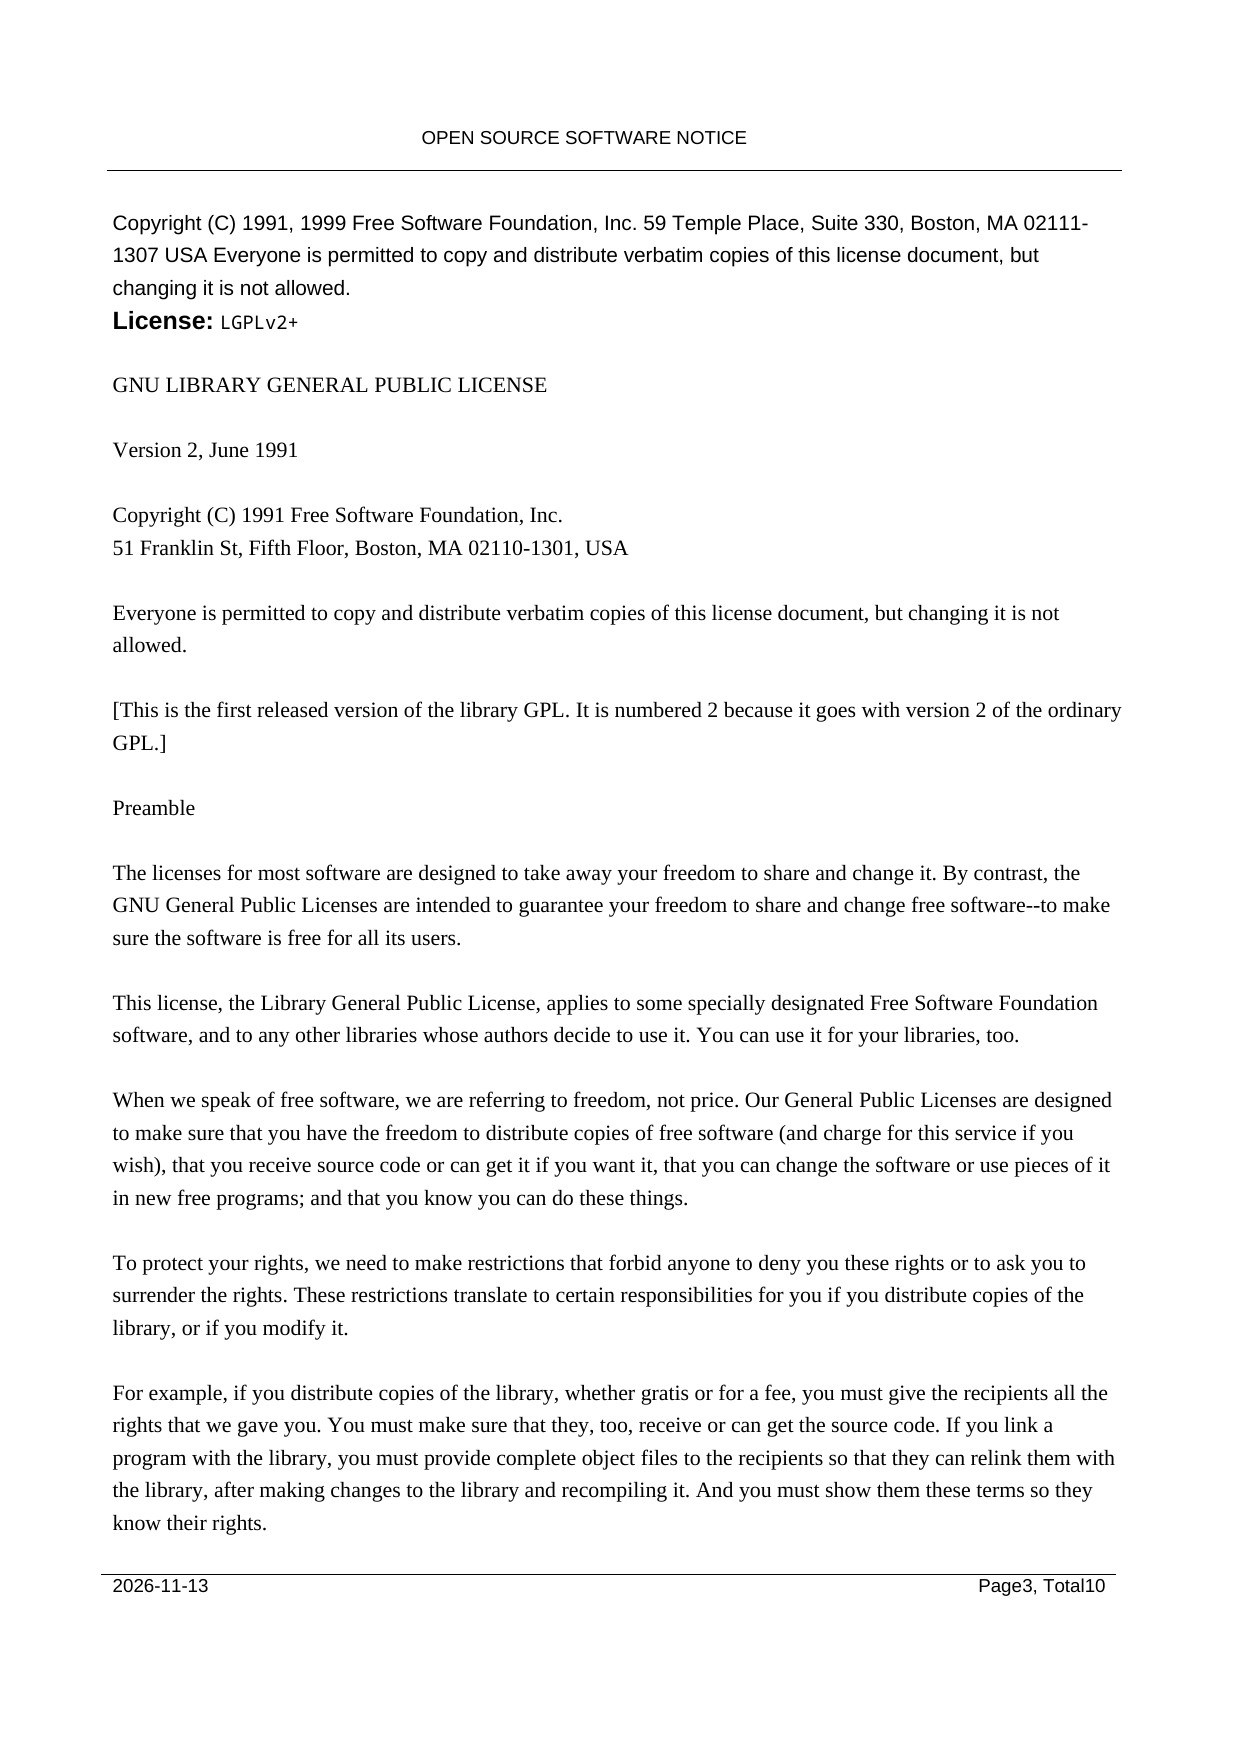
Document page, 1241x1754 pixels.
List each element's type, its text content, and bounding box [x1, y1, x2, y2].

text Copyright (C) 1991, 1999 Free Software Foundation, Inc. 59 Temple Place, Suite 330, Boston, MA 02111-1307 USA Everyone is permitted to copy and distribute verbatim copies of this license document, but changing it is not allowed. [112, 206, 1128, 304]
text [112, 304, 1128, 1539]
